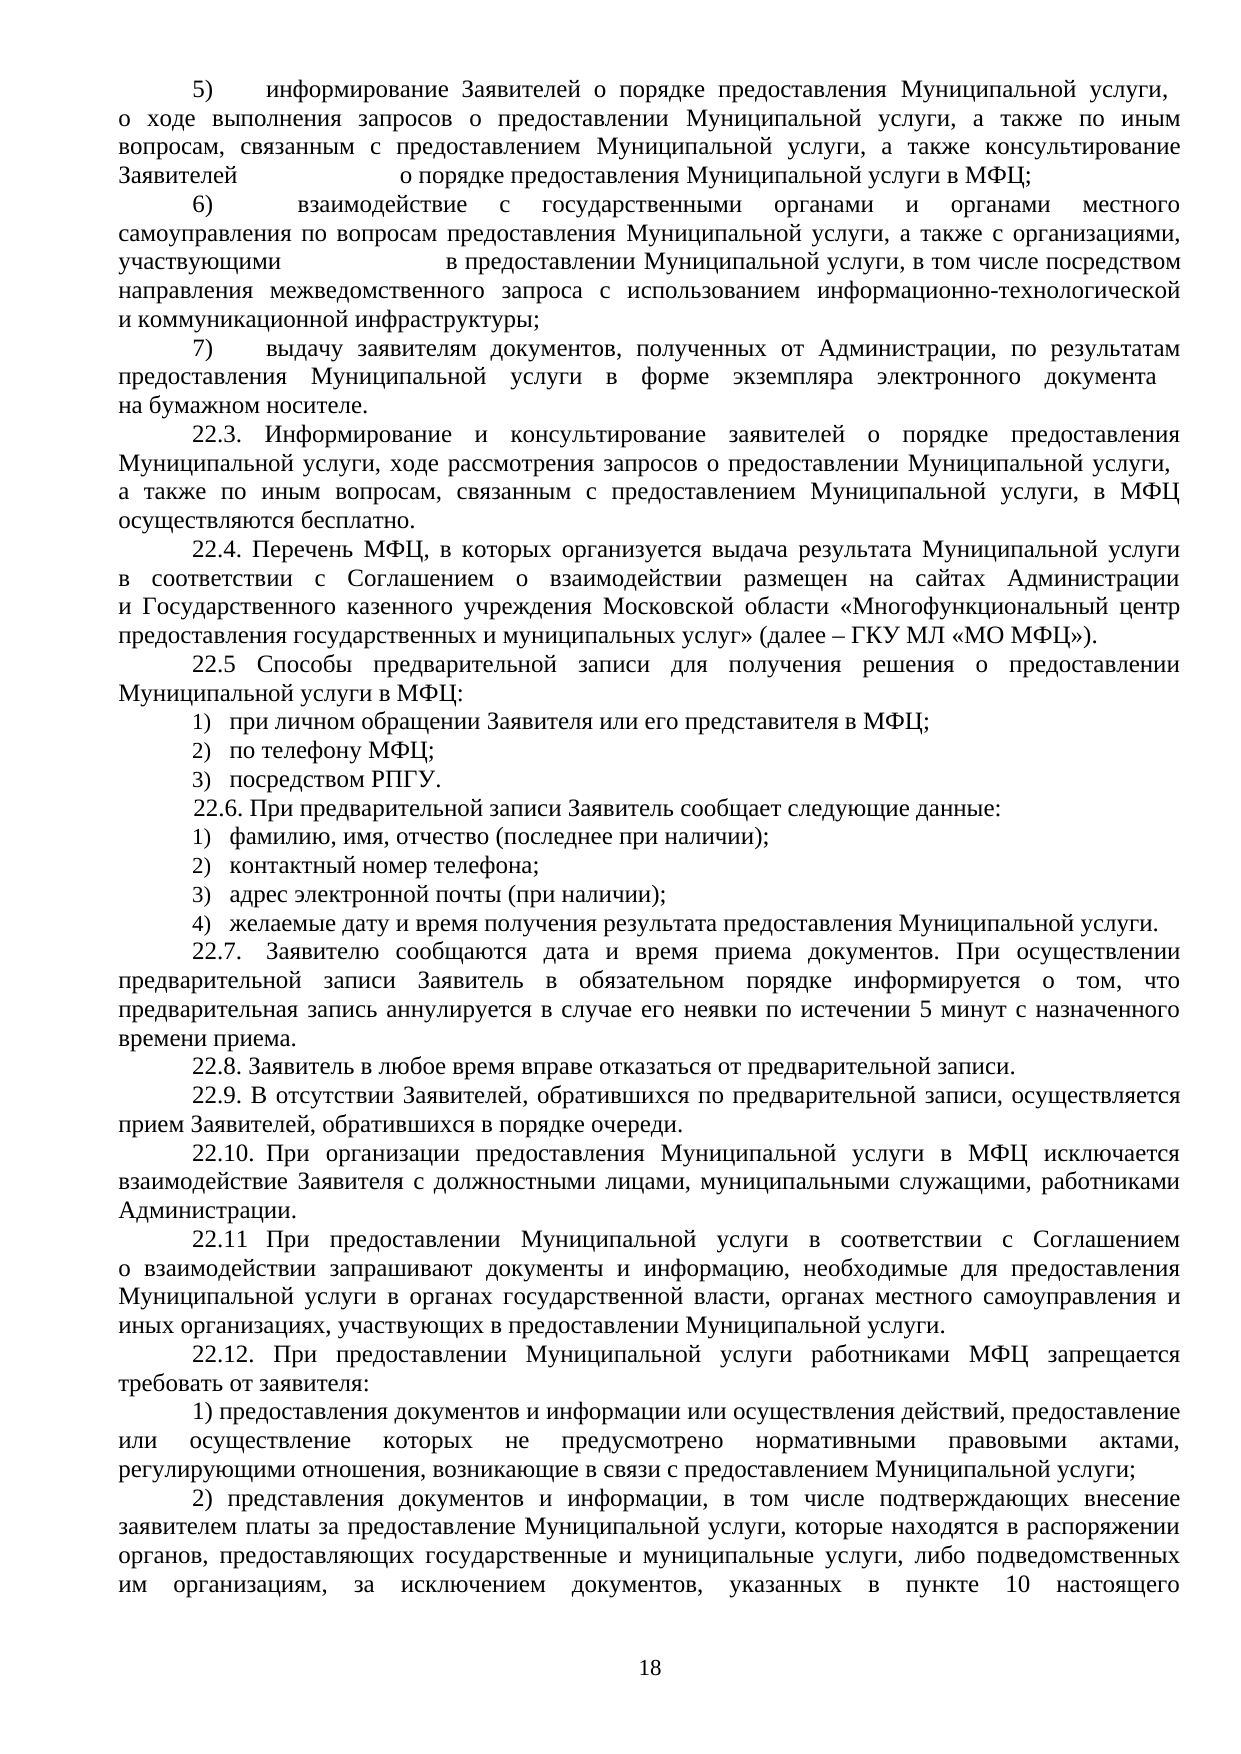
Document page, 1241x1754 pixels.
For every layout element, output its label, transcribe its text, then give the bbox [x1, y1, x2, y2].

text 22.3. Информирование и консультирование заявителей о порядке предоставления Муниципальной услуги, ходе рассмотрения запросов о предоставлении Муниципальной услуги, а также по иным вопросам, связанным с предоставлением Муниципальной услуги, в МФЦ осуществляются бесплатно. [118, 419, 1181, 534]
text 22.6. При предварительной записи Заявитель сообщает следующие данные: [193, 793, 1181, 821]
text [118, 1483, 1181, 1598]
text 22.11 При предоставлении Муниципальной услуги в соответствии с Соглашением о взаимодействии запрашивают документы и информацию, необходимые для предоставления Муниципальной услуги в органах государственной власти, органах местного самоуправления и иных организациях, участвующих в предоставлении Муниципальной услуги. [118, 1224, 1181, 1339]
text 22.9. В отсутствии Заявителей, обратившихся по предварительной записи, осуществляется прием Заявителей, обратившихся в порядке очереди. [118, 1080, 1181, 1138]
text 22.10. При организации предоставления Муниципальной услуги в МФЦ исключается взаимодействие Заявителя с должностными лицами, муниципальными служащими, работниками Администрации. [118, 1138, 1181, 1224]
list посредством РПГУ. [192, 764, 1181, 793]
list взаимодействие с государственными органами и органами местного самоуправления по вопросам предоставления Муниципальной услуги, а также с организациями, участвующими в предоставлении Муниципальной услуги, в том числе посредством направления межведомственного запроса с использованием информационно-технологической и коммуникационной инфраструктуры; [118, 189, 1181, 333]
text 22.12. При предоставлении Муниципальной услуги работниками МФЦ запрещается требовать от заявителя: [118, 1339, 1181, 1396]
list по телефону МФЦ; [192, 735, 1181, 764]
text 22.5 Способы предварительной записи для получения решения о предоставлении Муниципальной услуги в МФЦ: [118, 649, 1181, 706]
text 22.4. Перечень МФЦ, в которых организуется выдача результата Муниципальной услуги в соответствии с Соглашением о взаимодействии размещен на сайтах Администрации и Государственного казенного учреждения Московской области «Многофункциональный центр предоставления государственных и муниципальных услуг» (далее – ГКУ МЛ «МО МФЦ»). [118, 534, 1181, 649]
list адрес электронной почты (при наличии); [192, 879, 1181, 908]
list информирование Заявителей о порядке предоставления Муниципальной услуги, о ходе выполнения запросов о предоставлении Муниципальной услуги, а также по иным вопросам, связанным с предоставлением Муниципальной услуги, а также консультирование Заявителей о порядке предоставления Муниципальной услуги в МФЦ; [118, 74, 1181, 189]
text 22.8. Заявитель в любое время вправе отказаться от предварительной записи. [118, 1051, 1181, 1080]
text 1) предоставления документов и информации или осуществления действий, предоставление или осуществление которых не предусмотрено нормативными правовыми актами, регулирующими отношения, возникающие в связи с предоставлением Муниципальной услуги; [118, 1396, 1181, 1483]
list при личном обращении Заявителя или его представителя в МФЦ; [192, 706, 1181, 735]
text 22.7. Заявителю сообщаются дата и время приема документов. При осуществлении предварительной записи Заявитель в обязательном порядке информируется о том, что предварительная запись аннулируется в случае его неявки по истечении 5 минут с назначенного времени приема. [118, 936, 1181, 1051]
list желаемые дату и время получения результата предоставления Муниципальной услуги. [192, 908, 1181, 936]
list фамилию, имя, отчество (последнее при наличии); [192, 821, 1181, 850]
list выдачу заявителям документов, полученных от Администрации, по результатам предоставления Муниципальной услуги в форме экземпляра электронного документа на бумажном носителе. [118, 333, 1181, 419]
list контактный номер телефона; [192, 850, 1181, 879]
